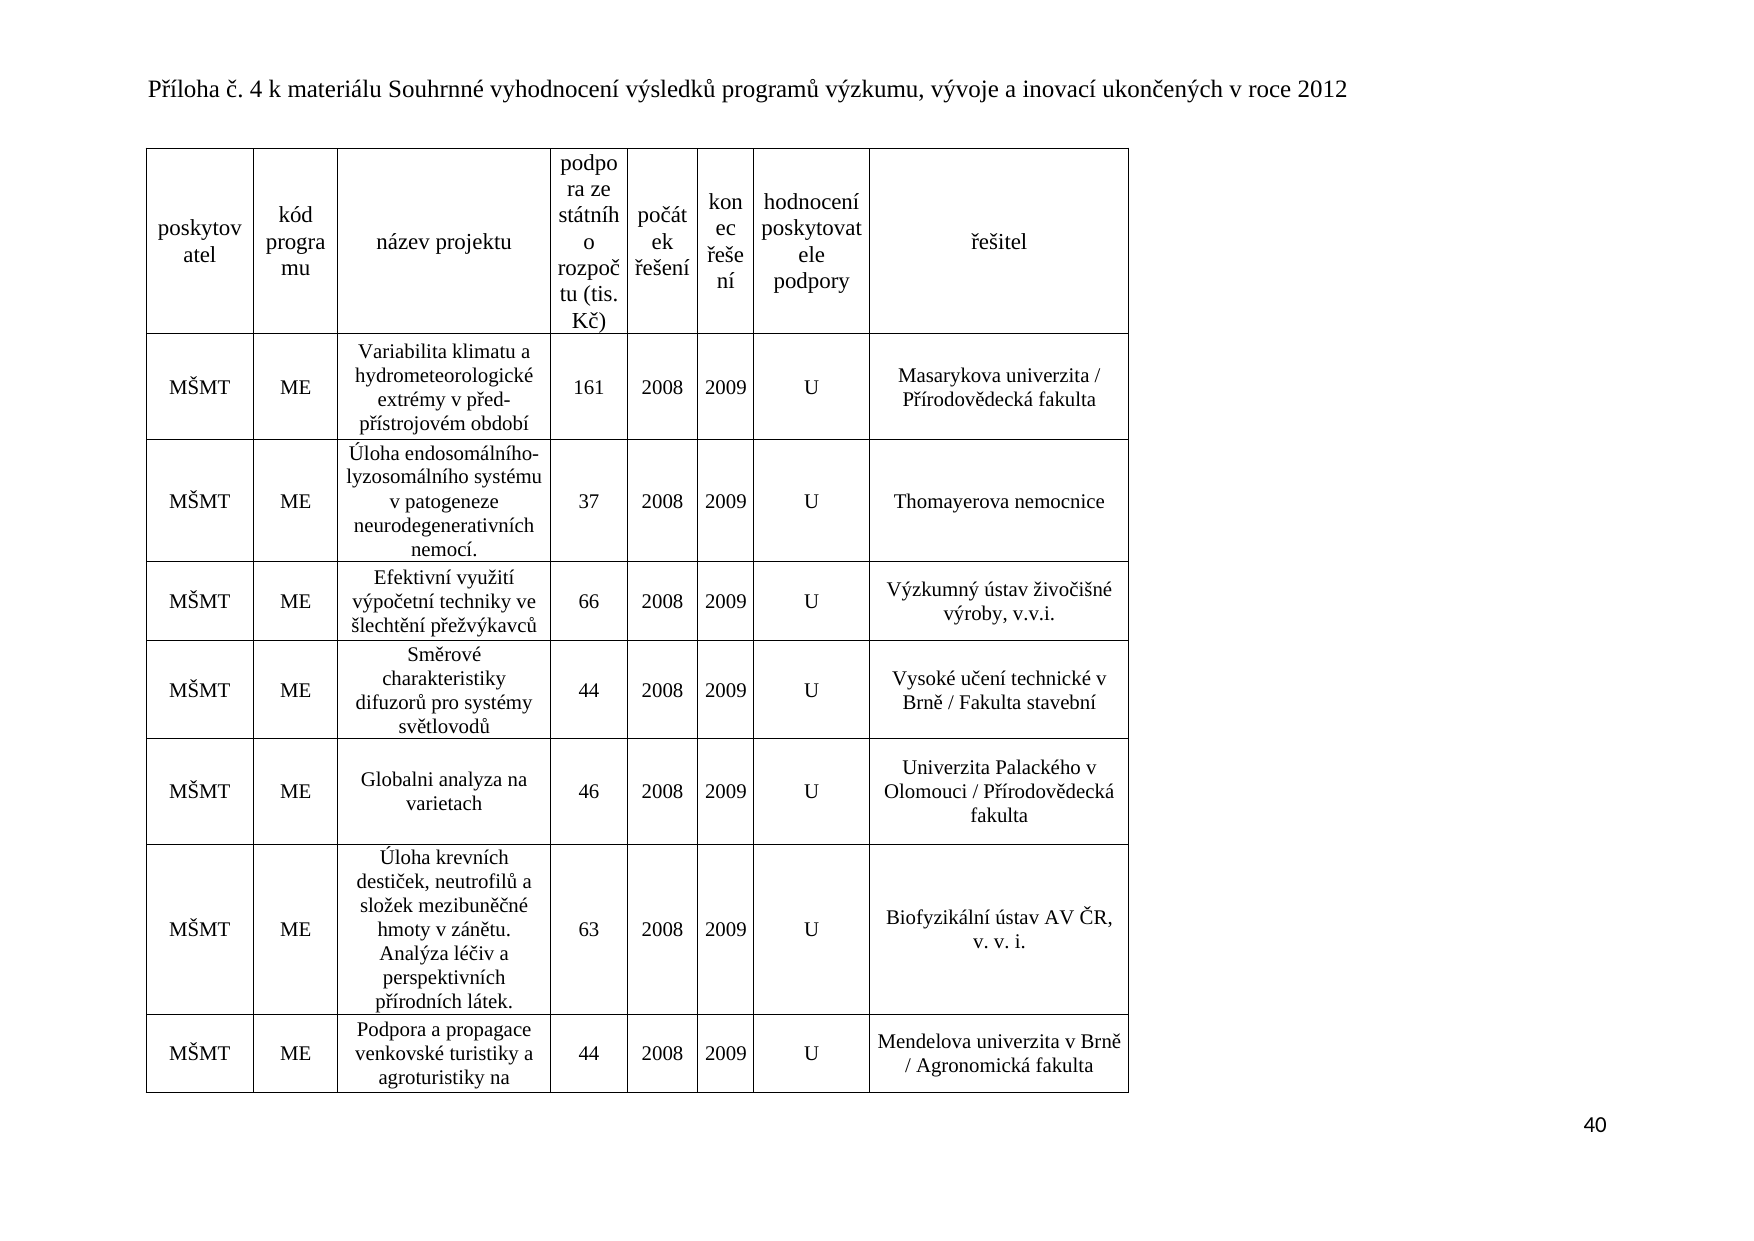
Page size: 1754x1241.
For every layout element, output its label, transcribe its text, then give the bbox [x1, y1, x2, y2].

table_cell MŠMT [147, 845, 253, 1013]
table_cell 44 [551, 641, 627, 738]
table_cell Biofyzikální ústav AV ČR, v. v. i. [870, 845, 1128, 1013]
table_cell MŠMT [147, 334, 253, 439]
table_cell 2008 [628, 334, 697, 439]
table_cell 2008 [628, 641, 697, 738]
table_cell ME [254, 1015, 337, 1092]
table_header počátek řešení [628, 149, 697, 333]
table_cell 2008 [628, 845, 697, 1013]
table_cell 2008 [628, 562, 697, 640]
table_cell 2009 [698, 845, 753, 1013]
table_cell ME [254, 739, 337, 844]
table_cell Výzkumný ústav živočišné výroby, v.v.i. [870, 562, 1128, 640]
table_cell U [754, 739, 869, 844]
table_cell MŠMT [147, 440, 253, 561]
table_cell 2009 [698, 562, 753, 640]
table_cell MŠMT [147, 641, 253, 738]
table_cell 2008 [628, 1015, 697, 1092]
table_cell 46 [551, 739, 627, 844]
table_cell 44 [551, 1015, 627, 1092]
table_cell ME [254, 562, 337, 640]
table_cell Úloha krevních destiček, neutrofilů a složek mezibuněčné hmoty v zánětu. Analýza léčiv a perspektivních přírodních látek. [338, 845, 550, 1013]
table_cell Směrové charakteristiky difuzorů pro systémy světlovodů [338, 641, 550, 738]
table_cell 2009 [698, 739, 753, 844]
table_cell U [754, 562, 869, 640]
table_header hodnocení poskytovatele podpory [754, 149, 869, 333]
table_cell ME [254, 334, 337, 439]
table_cell U [754, 845, 869, 1013]
table_cell Vysoké učení technické v Brně / Fakulta stavební [870, 641, 1128, 738]
table_cell MŠMT [147, 562, 253, 640]
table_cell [870, 1015, 1128, 1092]
table_cell 2009 [698, 440, 753, 561]
table_cell Variabilita klimatu a hydrometeorologické extrémy v před-přístrojovém období [338, 334, 550, 439]
table_cell 2009 [698, 1015, 753, 1092]
table_cell Thomayerova nemocnice [870, 440, 1128, 561]
table_cell Globalni analyza na varietach [338, 739, 550, 844]
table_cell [338, 1015, 550, 1092]
table_cell U [754, 641, 869, 738]
table_header poskytovatel [147, 149, 253, 333]
table_cell MŠMT [147, 739, 253, 844]
table_cell 2009 [698, 334, 753, 439]
table_cell 2008 [628, 440, 697, 561]
table_cell U [754, 1015, 869, 1092]
table_cell ME [254, 845, 337, 1013]
table_cell Univerzita Palackého v Olomouci / Přírodovědecká fakulta [870, 739, 1128, 844]
table_cell Masarykova univerzita / Přírodovědecká fakulta [870, 334, 1128, 439]
table_header konec řešení [698, 149, 753, 333]
table_cell ME [254, 440, 337, 561]
table_cell U [754, 440, 869, 561]
table_cell 2008 [628, 739, 697, 844]
table_cell Efektivní využití výpočetní techniky ve šlechtění přežvýkavců [338, 562, 550, 640]
table_cell 37 [551, 440, 627, 561]
table_cell 2009 [698, 641, 753, 738]
table_cell Úloha endosomálního-lyzosomálního systému v patogeneze neurodegenerativních nemocí. [338, 440, 550, 561]
table_cell ME [254, 641, 337, 738]
table_header název projektu [338, 149, 550, 333]
table_header řešitel [870, 149, 1128, 333]
table_cell 63 [551, 845, 627, 1013]
table_cell U [754, 334, 869, 439]
table_cell MŠMT [147, 1015, 253, 1092]
table_header podpora ze státního rozpočtu (tis. Kč) [551, 149, 627, 333]
table_header kód programu [254, 149, 337, 333]
table_cell 66 [551, 562, 627, 640]
table_cell 161 [551, 334, 627, 439]
